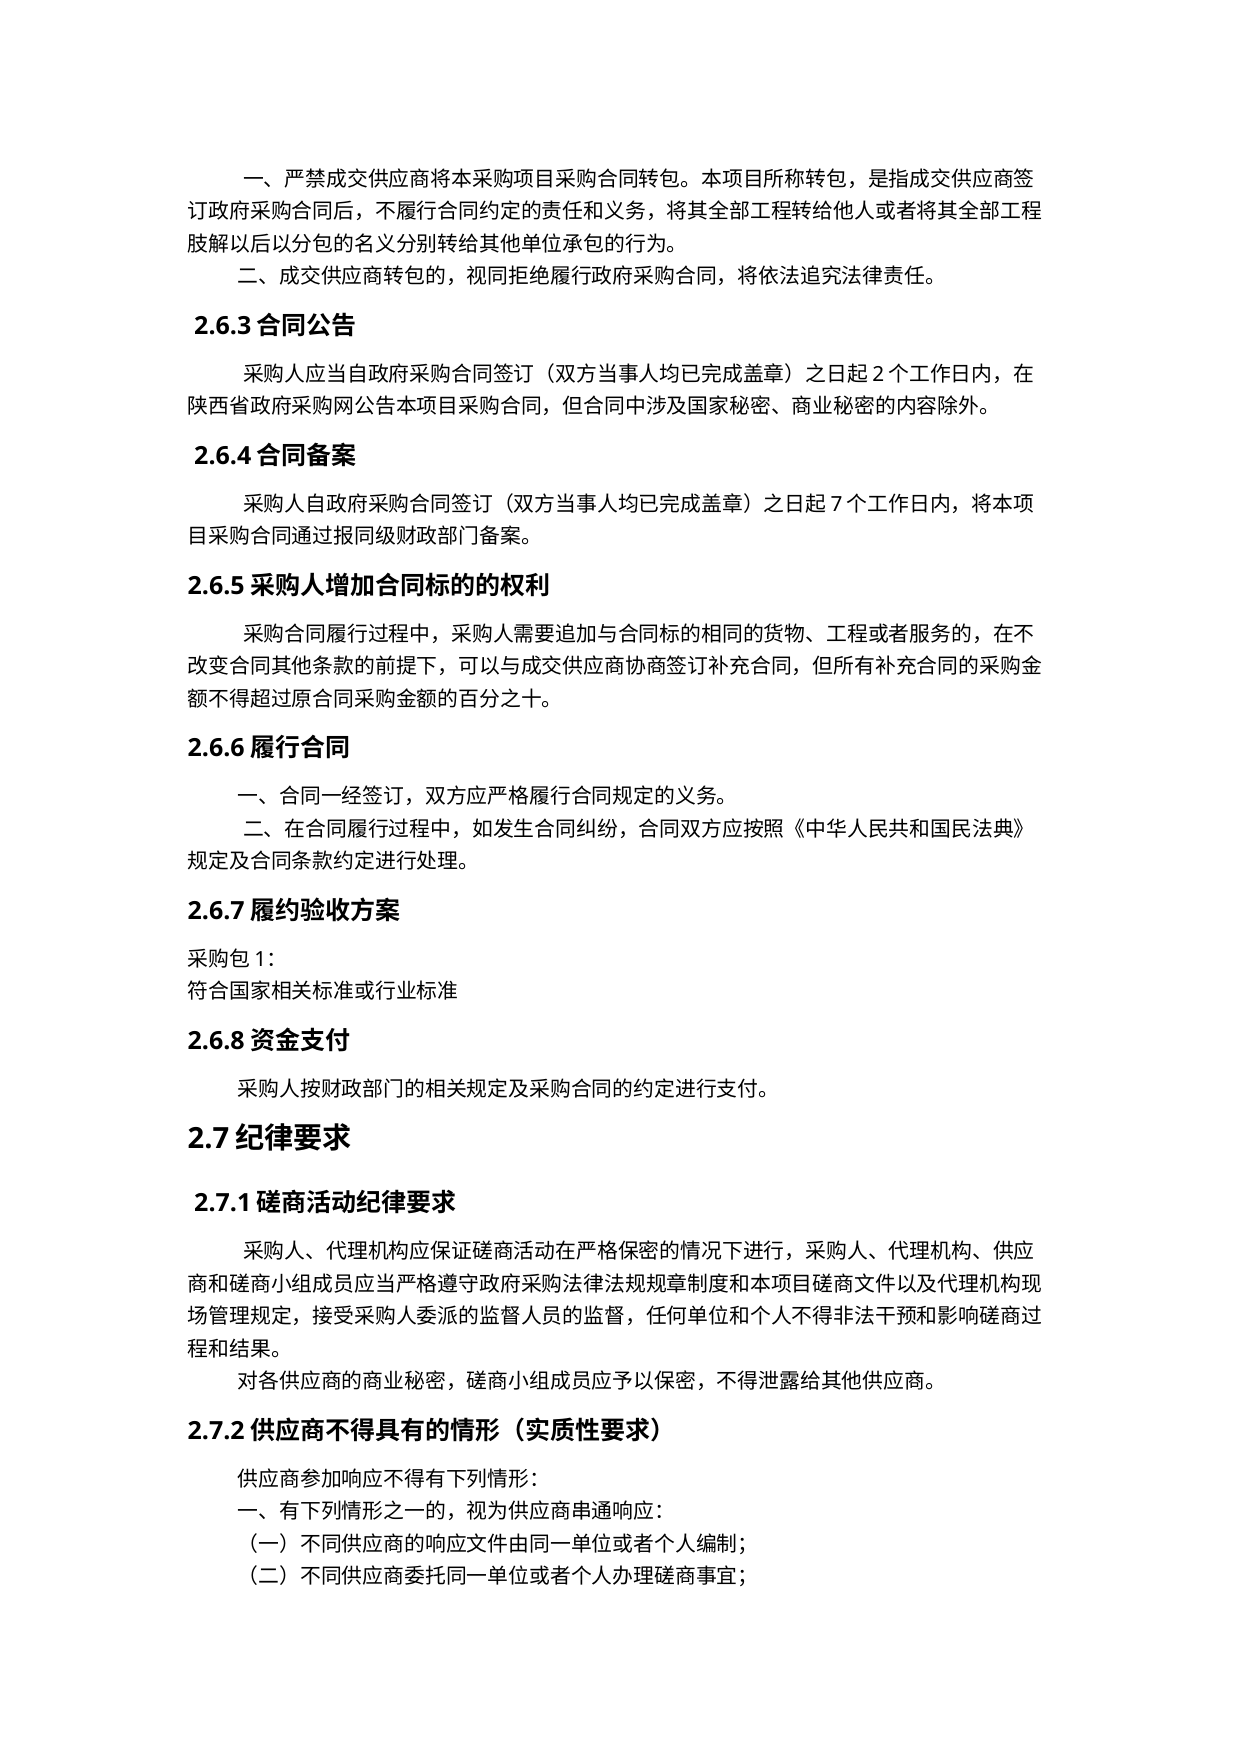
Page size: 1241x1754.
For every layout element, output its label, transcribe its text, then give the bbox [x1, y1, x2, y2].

text 2.7.2供应商不得具有的情形（实质性要求） [187, 1397, 1053, 1462]
text 采购人、代理机构应保证磋商活动在严格保密的情况下进行，采购人、代理机构、供应商和磋商小组成员应当严格遵守政府采购法律法规规章制度和本项目磋商文件以及代理机构现场管理规定，接受采购人委派的监督人员的监督，任何单位和个人不得非法干预和影响磋商过程和结果。 [187, 1234, 1053, 1364]
text 供应商参加响应不得有下列情形： [187, 1462, 1053, 1494]
text 一、严禁成交供应商将本采购项目采购合同转包。本项目所称转包，是指成交供应商签订政府采购合同后，不履行合同约定的责任和义务，将其全部工程转给他人或者将其全部工程肢解以后以分包的名义分别转给其他单位承包的行为。 [187, 162, 1053, 259]
text 一、有下列情形之一的，视为供应商串通响应： [187, 1494, 1053, 1527]
text 2.6.8资金支付 [187, 1007, 1053, 1072]
text 二、在合同履行过程中，如发生合同纠纷，合同双方应按照《中华人民共和国民法典》规定及合同条款约定进行处理。 [187, 812, 1053, 877]
text 2.6.5采购人增加合同标的的权利 [187, 552, 1053, 617]
text 采购包1： [187, 942, 1053, 974]
text 2.6.7履约验收方案 [187, 877, 1053, 942]
text 符合国家相关标准或行业标准 [187, 974, 1053, 1007]
text 2.6.4合同备案 [187, 422, 1053, 487]
text 采购人自政府采购合同签订（双方当事人均已完成盖章）之日起7个工作日内，将本项目采购合同通过报同级财政部门备案。 [187, 487, 1053, 552]
text 2.7.1磋商活动纪律要求 [187, 1169, 1053, 1234]
text 二、成交供应商转包的，视同拒绝履行政府采购合同，将依法追究法律责任。 [187, 259, 1053, 292]
text 一、合同一经签订，双方应严格履行合同规定的义务。 [187, 779, 1053, 812]
text 采购人应当自政府采购合同签订（双方当事人均已完成盖章）之日起2个工作日内，在陕西省政府采购网公告本项目采购合同，但合同中涉及国家秘密、商业秘密的内容除外。 [187, 357, 1053, 422]
text （一）不同供应商的响应文件由同一单位或者个人编制； [187, 1527, 1053, 1559]
text 采购合同履行过程中，采购人需要追加与合同标的相同的货物、工程或者服务的，在不改变合同其他条款的前提下，可以与成交供应商协商签订补充合同，但所有补充合同的采购金额不得超过原合同采购金额的百分之十。 [187, 617, 1053, 714]
text 对各供应商的商业秘密，磋商小组成员应予以保密，不得泄露给其他供应商。 [187, 1364, 1053, 1397]
text （二）不同供应商委托同一单位或者个人办理磋商事宜； [187, 1559, 1053, 1592]
text 2.6.6履行合同 [187, 714, 1053, 779]
text 采购人按财政部门的相关规定及采购合同的约定进行支付。 [187, 1072, 1053, 1104]
text 2.6.3合同公告 [187, 292, 1053, 357]
text 2.7纪律要求 [187, 1104, 1053, 1169]
